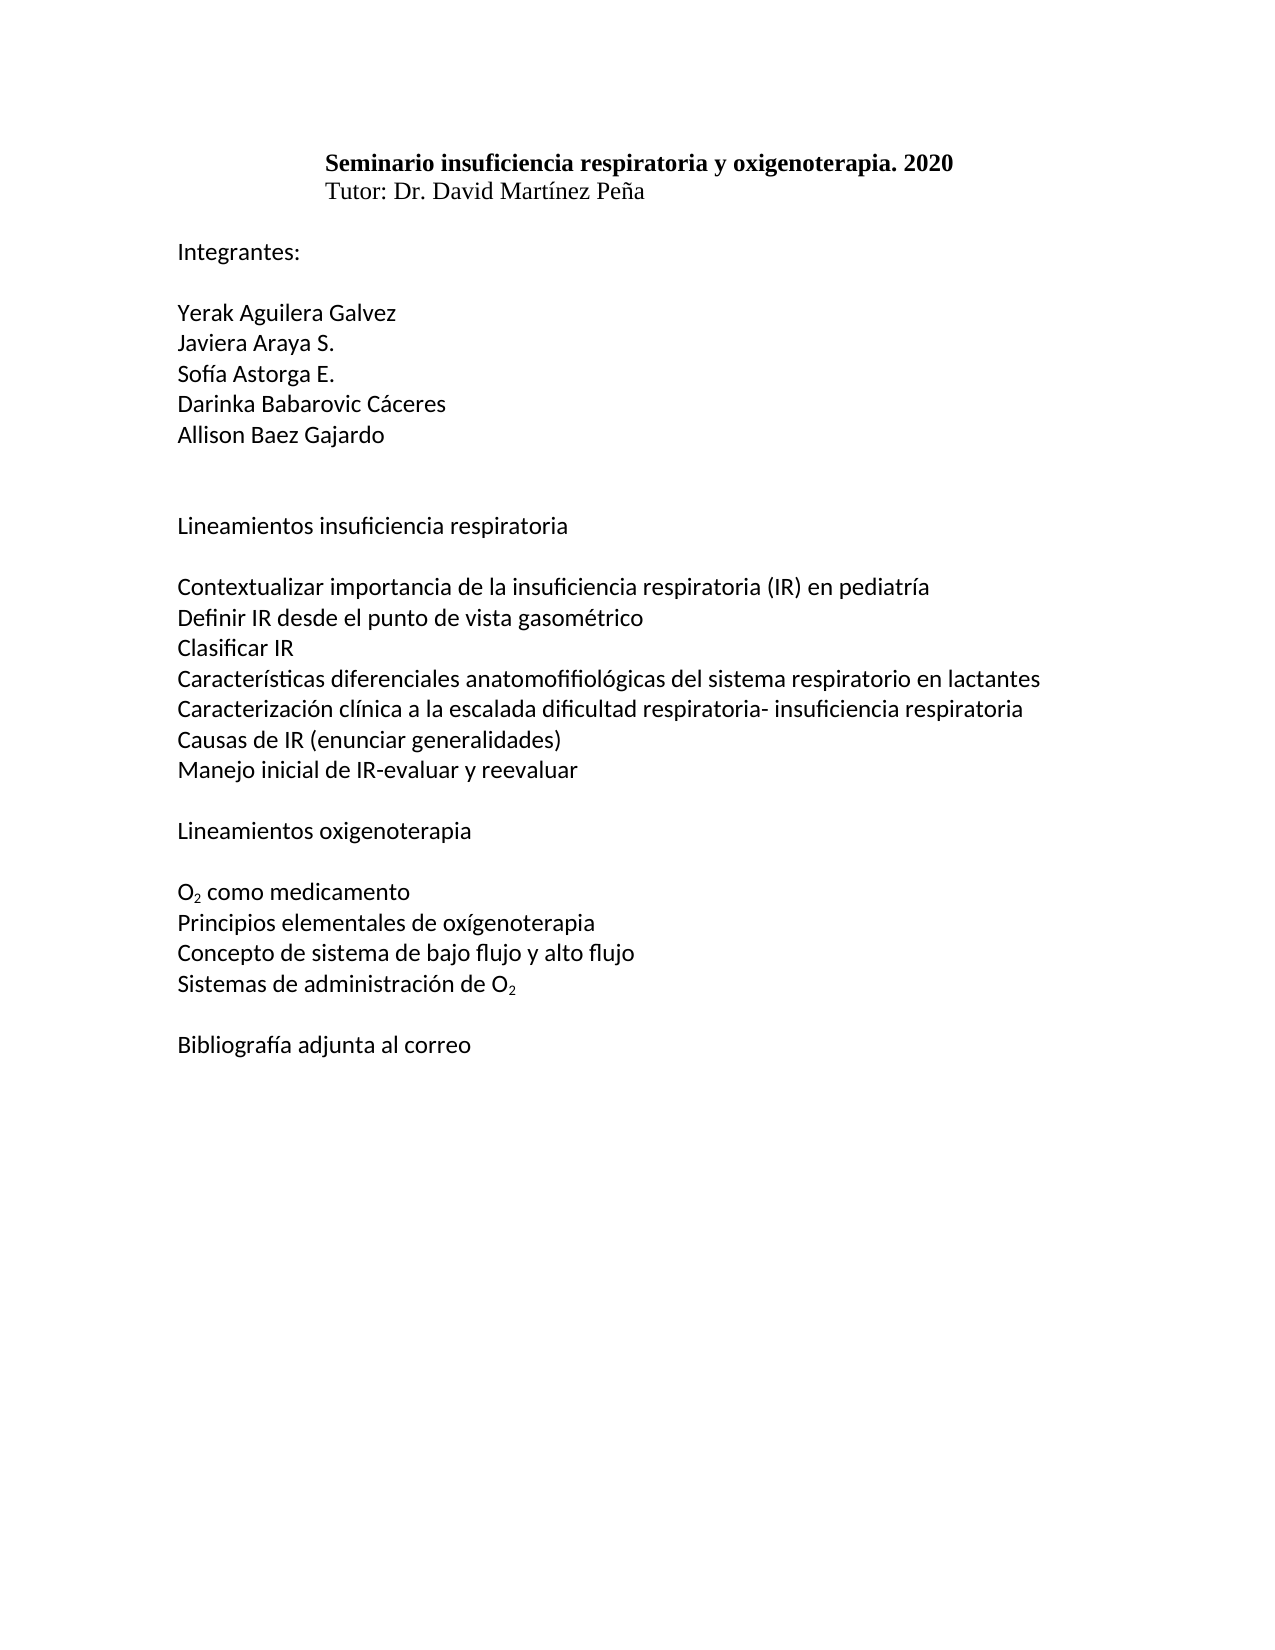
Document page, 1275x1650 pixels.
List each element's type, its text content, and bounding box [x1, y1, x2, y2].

text Integrantes: [177, 236, 1098, 266]
text Clasificar IR [177, 632, 1098, 663]
text Caracterización clínica a la escalada dificultad respiratoria- insuficiencia respiratoria [177, 693, 1098, 724]
text Concepto de sistema de bajo flujo y alto flujo [177, 938, 1098, 968]
text Características diferenciales anatomofifiológicas del sistema respiratorio en lactantes [177, 663, 1098, 693]
text Sistemas de administración de O2 [177, 968, 1098, 999]
text Lineamientos insuficiencia respiratoria [177, 510, 1098, 541]
text Manejo inicial de IR-evaluar y reevaluar [177, 754, 1098, 785]
text Tutor: Dr. David Martínez Peña [325, 176, 1098, 205]
text Contextualizar importancia de la insuficiencia respiratoria (IR) en pediatría [177, 571, 1098, 602]
text Bibliografía adjunta al correo [177, 1029, 1098, 1060]
text Seminario insuficiencia respiratoria y oxigenoterapia. 2020 [325, 148, 1098, 176]
text Javiera Araya S. [177, 327, 1098, 358]
text Sofía Astorga E. [177, 358, 1098, 388]
text Definir IR desde el punto de vista gasométrico [177, 602, 1098, 632]
text Causas de IR (enunciar generalidades) [177, 724, 1098, 754]
text Darinka Babarovic Cáceres [177, 388, 1098, 419]
text Yerak Aguilera Galvez [177, 297, 1098, 327]
text Allison Baez Gajardo [177, 419, 1098, 449]
text Lineamientos oxigenoterapia [177, 816, 1098, 846]
text O2 como medicamento [177, 877, 1098, 907]
text Principios elementales de oxígenoterapia [177, 907, 1098, 938]
